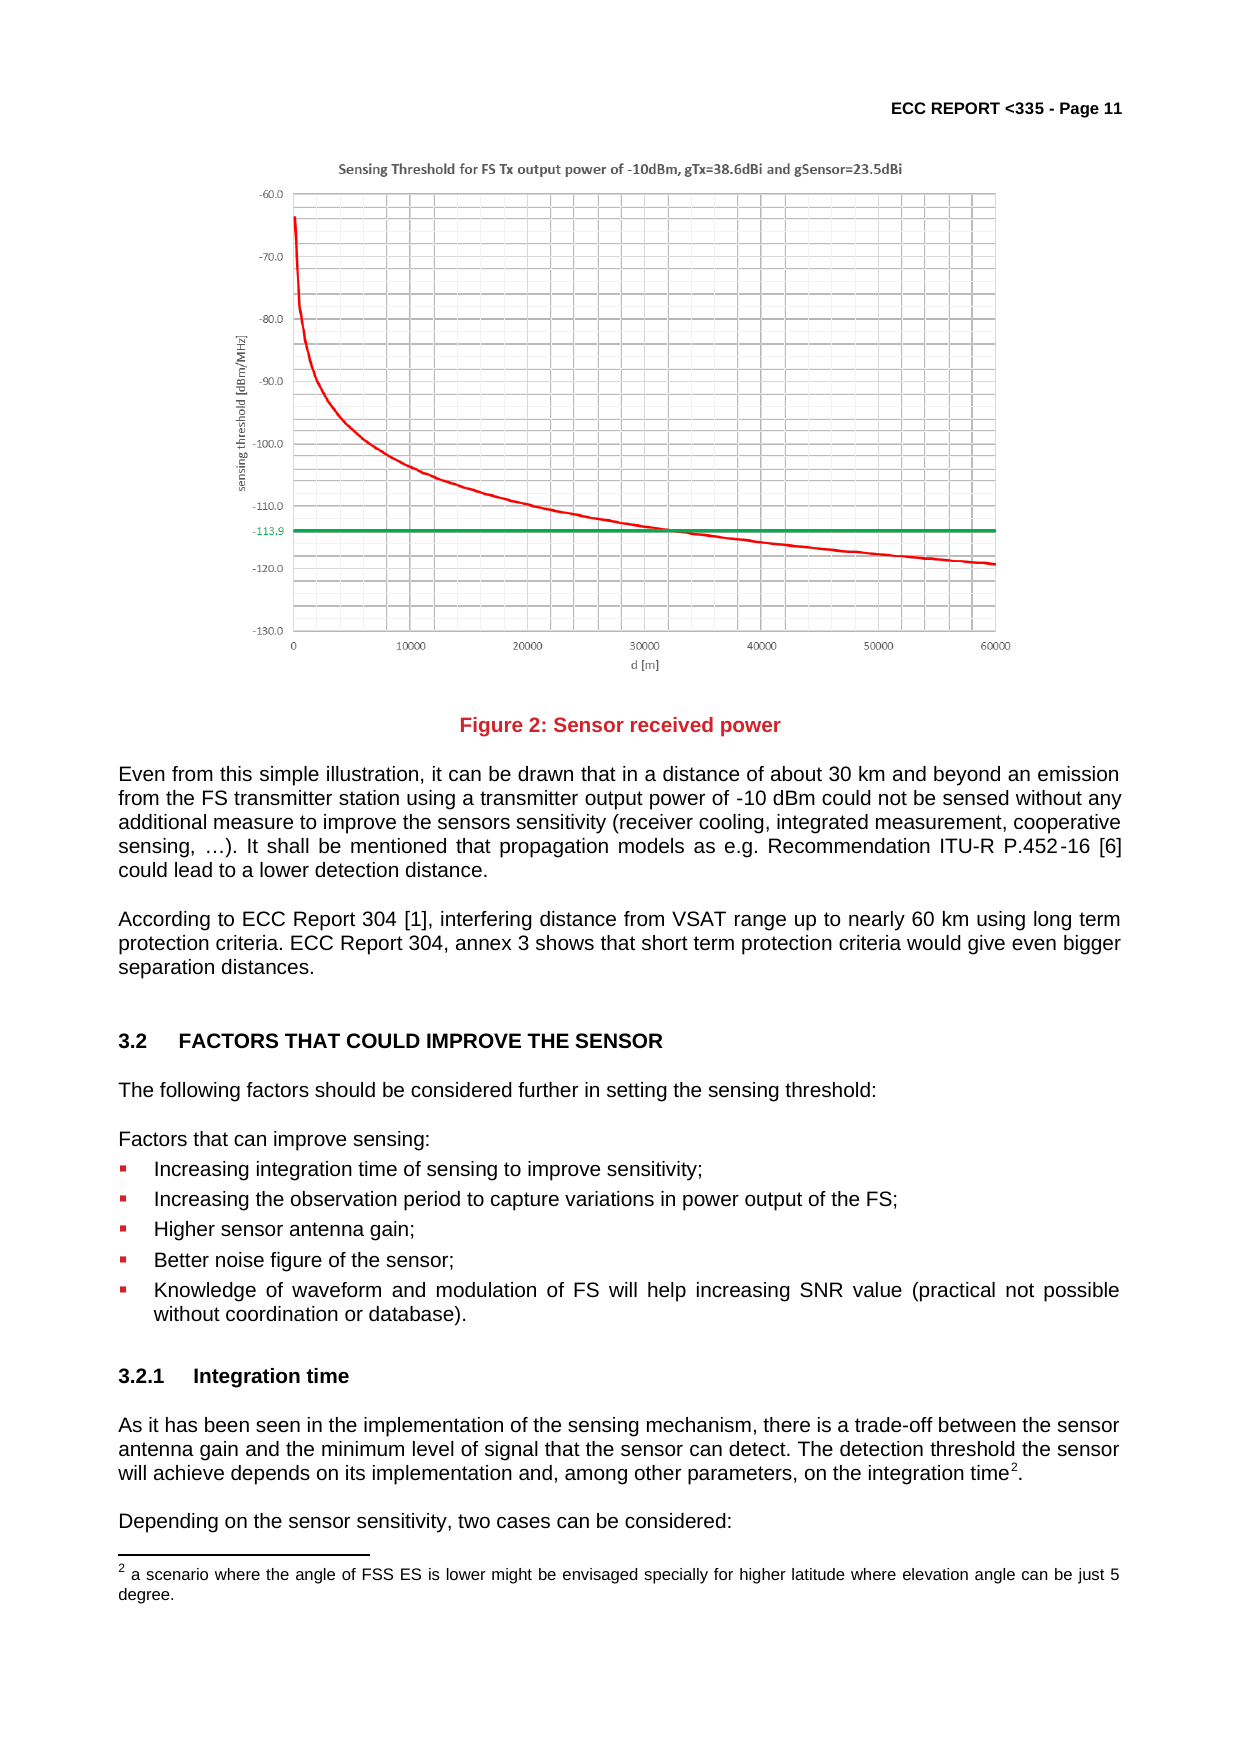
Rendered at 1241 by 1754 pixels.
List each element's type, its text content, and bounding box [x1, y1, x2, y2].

text Depending on the sensor sensitivity, two cases can be considered: [118, 1509, 1122, 1533]
text Increasing integration time of sensing to improve sensitivity; [118, 1157, 1122, 1181]
text Higher sensor antenna gain; [118, 1217, 1122, 1241]
subtitle Integration time [118, 1363, 1122, 1387]
subtitle Factors that could improve the sensor [118, 1028, 1122, 1052]
text Increasing the observation period to capture variations in power output of the FS; [118, 1187, 1122, 1211]
text Figure 2: Sensor received power [118, 713, 1122, 737]
text Knowledge of waveform and modulation of FS will help increasing SNR value (practical not possible without coordination or database). [118, 1278, 1122, 1326]
text Factors that can improve sensing: [118, 1126, 1122, 1150]
text The following factors should be considered further in setting the sensing threshold: [118, 1077, 1122, 1101]
text According to ECC Report 304 [1], interfering distance from VSAT range up to nearly 60 km using long term protection criteria. ECC Report 304, annex 3 shows that short term protection criteria would give even bigger separation distances. [118, 907, 1122, 978]
text Better noise figure of the sensor; [118, 1248, 1122, 1272]
text As it has been seen in the implementation of the sensing mechanism, there is a trade-off between the sensor antenna gain and the minimum level of signal that the sensor can detect. The detection threshold the sensor will achieve depends on its implementation and, among other parameters, on the integration time. [118, 1412, 1122, 1484]
text Even from this simple illustration, it can be drawn that in a distance of about 30 km and beyond an emission from the FS transmitter station using a transmitter output power of -10 dBm could not be sensed without any additional measure to improve the sensors sensitivity (receiver cooling, integrated measurement, cooperative sensing, …). It shall be mentioned that propagation models as e.g. Recommendation ITU-R P.452-16 [6] could lead to a lower detection distance. [118, 762, 1122, 882]
picture [216, 150, 1024, 688]
